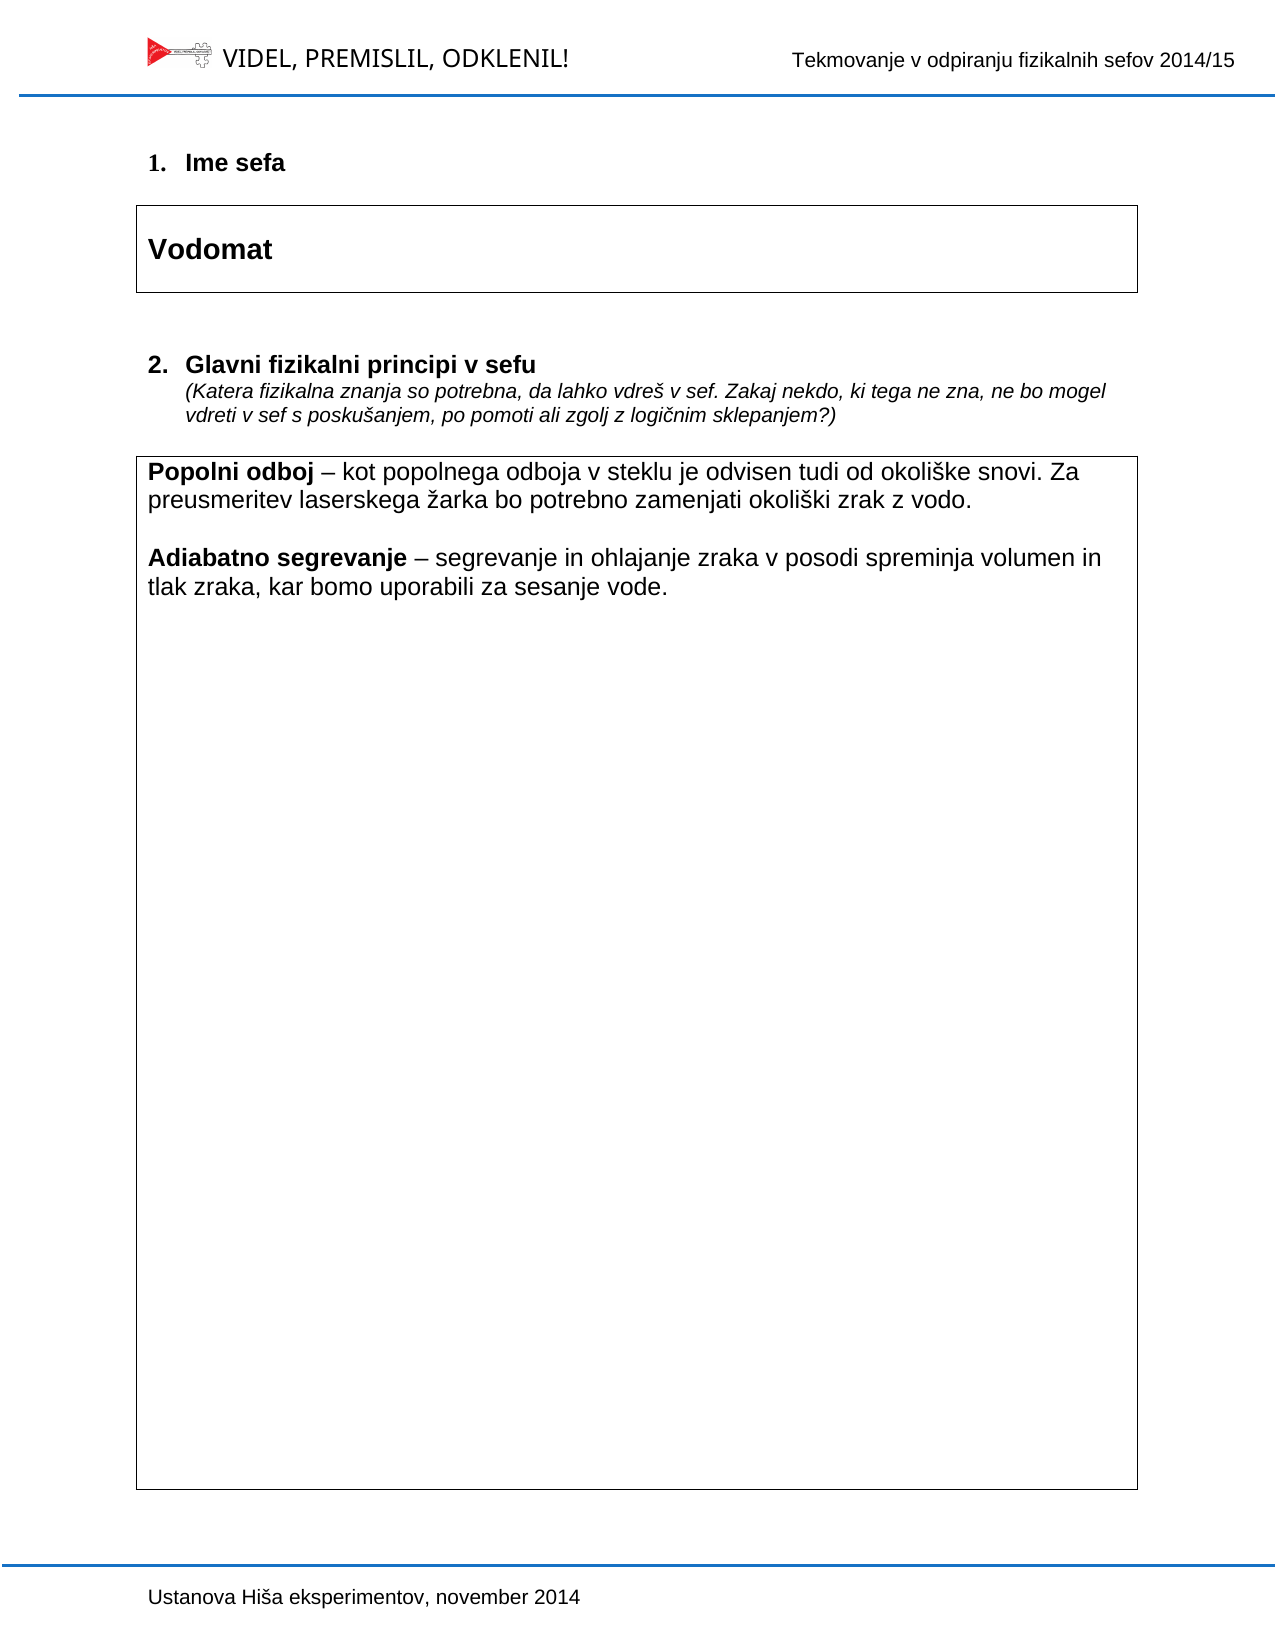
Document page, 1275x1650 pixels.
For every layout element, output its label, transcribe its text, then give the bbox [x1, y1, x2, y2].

list Ime sefa [148, 148, 1127, 176]
picture [147, 37, 212, 68]
table_cell Glavni fizikalni principi v sefu (Katera fizikalna znanja so potrebna, da lahko vdreš v sef. Zakaj nekdo, ki tega ne zna, ne bo mogel vdreti v sef s poskušanjem, po pomoti ali zgolj z logičnim sklepanjem?) [136, 293, 1137, 456]
table_cell Popolni odboj – kot popolnega odboja v steklu je odvisen tudi od okoliške snovi. Za preusmeritev laserskega žarka bo potrebno zamenjati okoliški zrak z vodo. Adiabatno segrevanje – segrevanje in ohlajanje zraka v posodi spreminja volumen in tlak zraka, kar bomo uporabili za sesanje vode. [137, 457, 1137, 1489]
table_header Vodomat [137, 206, 1137, 292]
